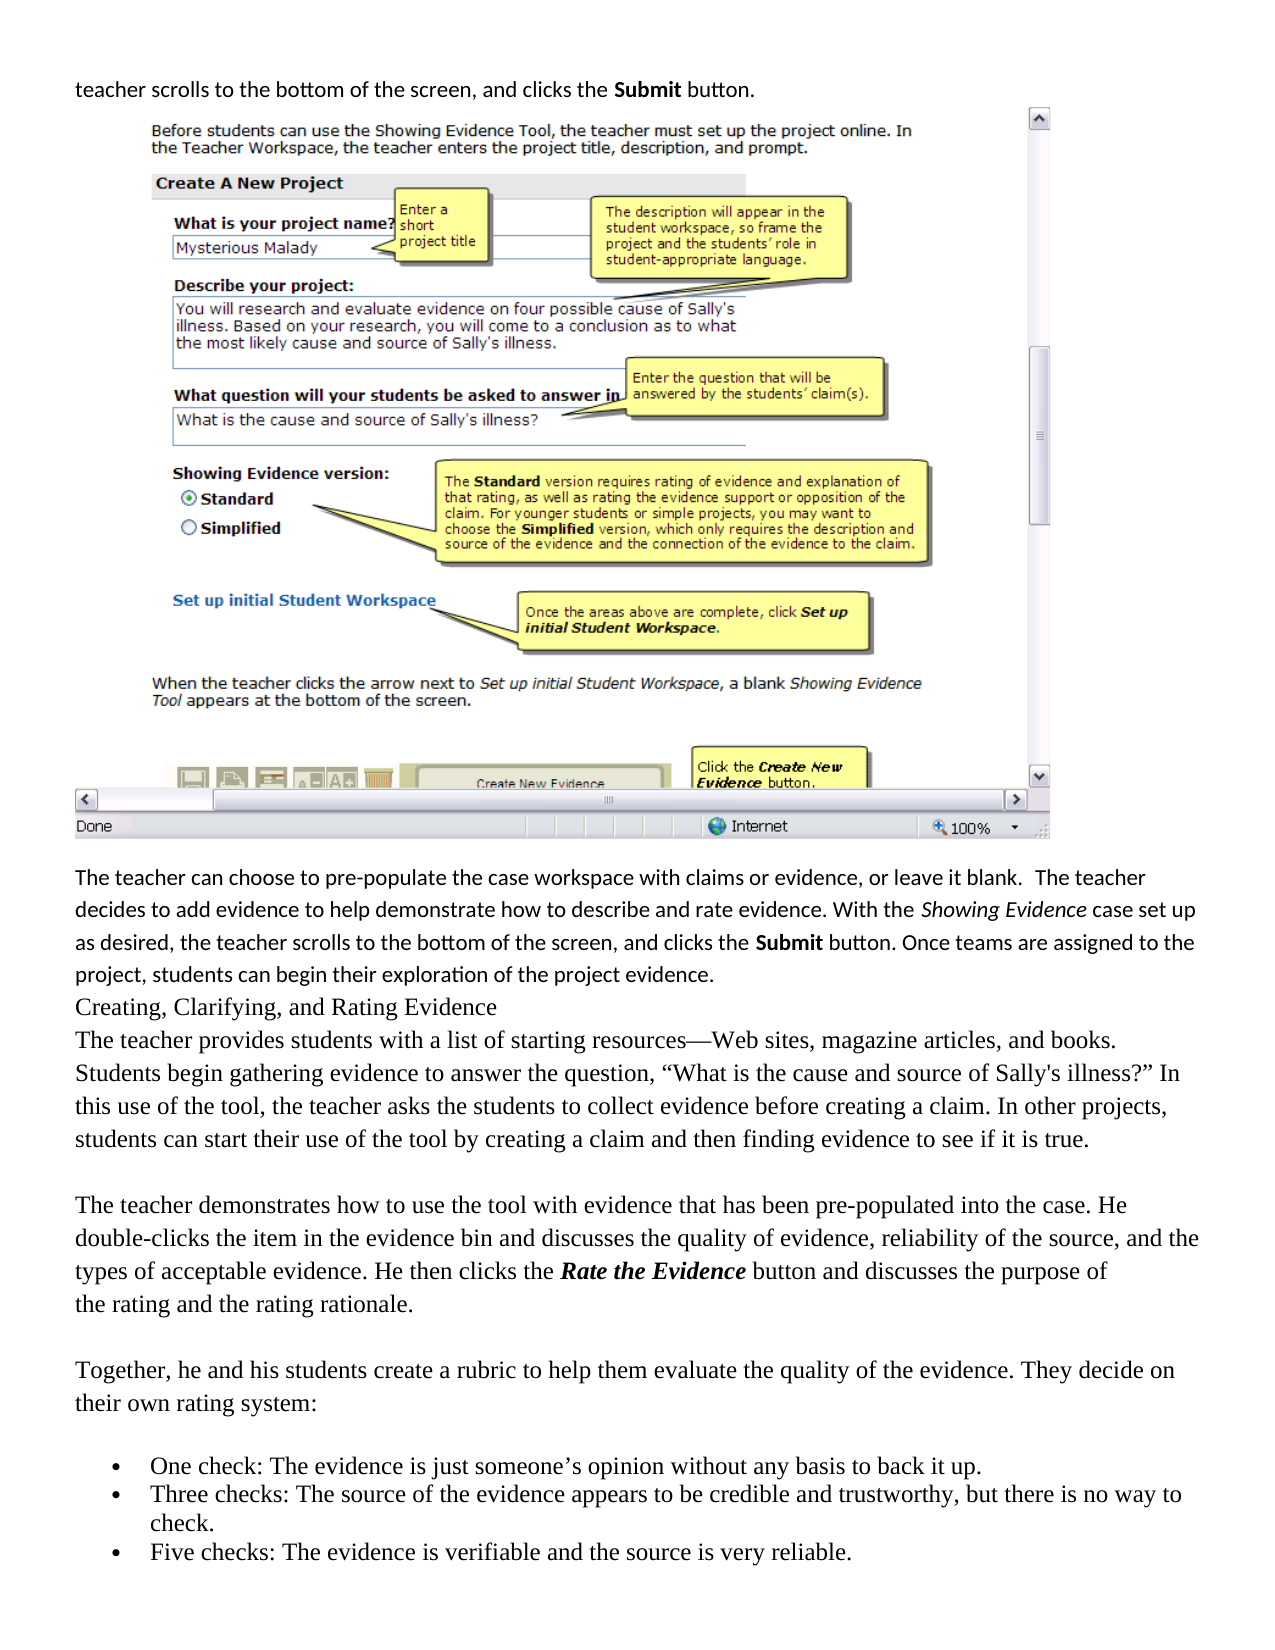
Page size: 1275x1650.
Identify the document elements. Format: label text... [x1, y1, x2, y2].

text The teacher can choose to pre-populate the case workspace with claims or evidence, or leave it blank. The teacher decides to add evidence to help demonstrate how to describe and rate evidence. With the Showing Evidence case set up as desired, the teacher scrolls to the bottom of the screen, and clicks the Submit button. Once teams are assigned to the project, students can begin their exploration of the project evidence. Creating, Clarifying, and Rating Evidence The teacher provides students with a list of starting resources—Web sites, magazine articles, and books. Students begin gathering evidence to answer the question, “What is the cause and source of Sally's illness?” In this use of the tool, the teacher asks the students to collect evidence before creating a claim. In other projects, students can start their use of the tool by creating a claim and then finding evidence to see if it is true. The teacher demonstrates how to use the tool with evidence that has been pre-populated into the case. He double-clicks the item in the evidence bin and discusses the quality of evidence, reliability of the source, and the types of acceptable evidence. He then clicks the Rate the Evidence button and discusses the purpose of the rating and the rating rationale. Together, he and his students create a rubric to help them evaluate the quality of the evidence. They decide on their own rating system: [75, 863, 1200, 1417]
list Five checks: The evidence is verifiable and the source is very reliable. [112, 1537, 1200, 1566]
list Three checks: The source of the evidence appears to be credible and trustworthy, but there is no way to check. [112, 1479, 1200, 1537]
list One check: The evidence is just someone’s opinion without any basis to back it up. [112, 1451, 1200, 1479]
picture [75, 107, 1050, 839]
